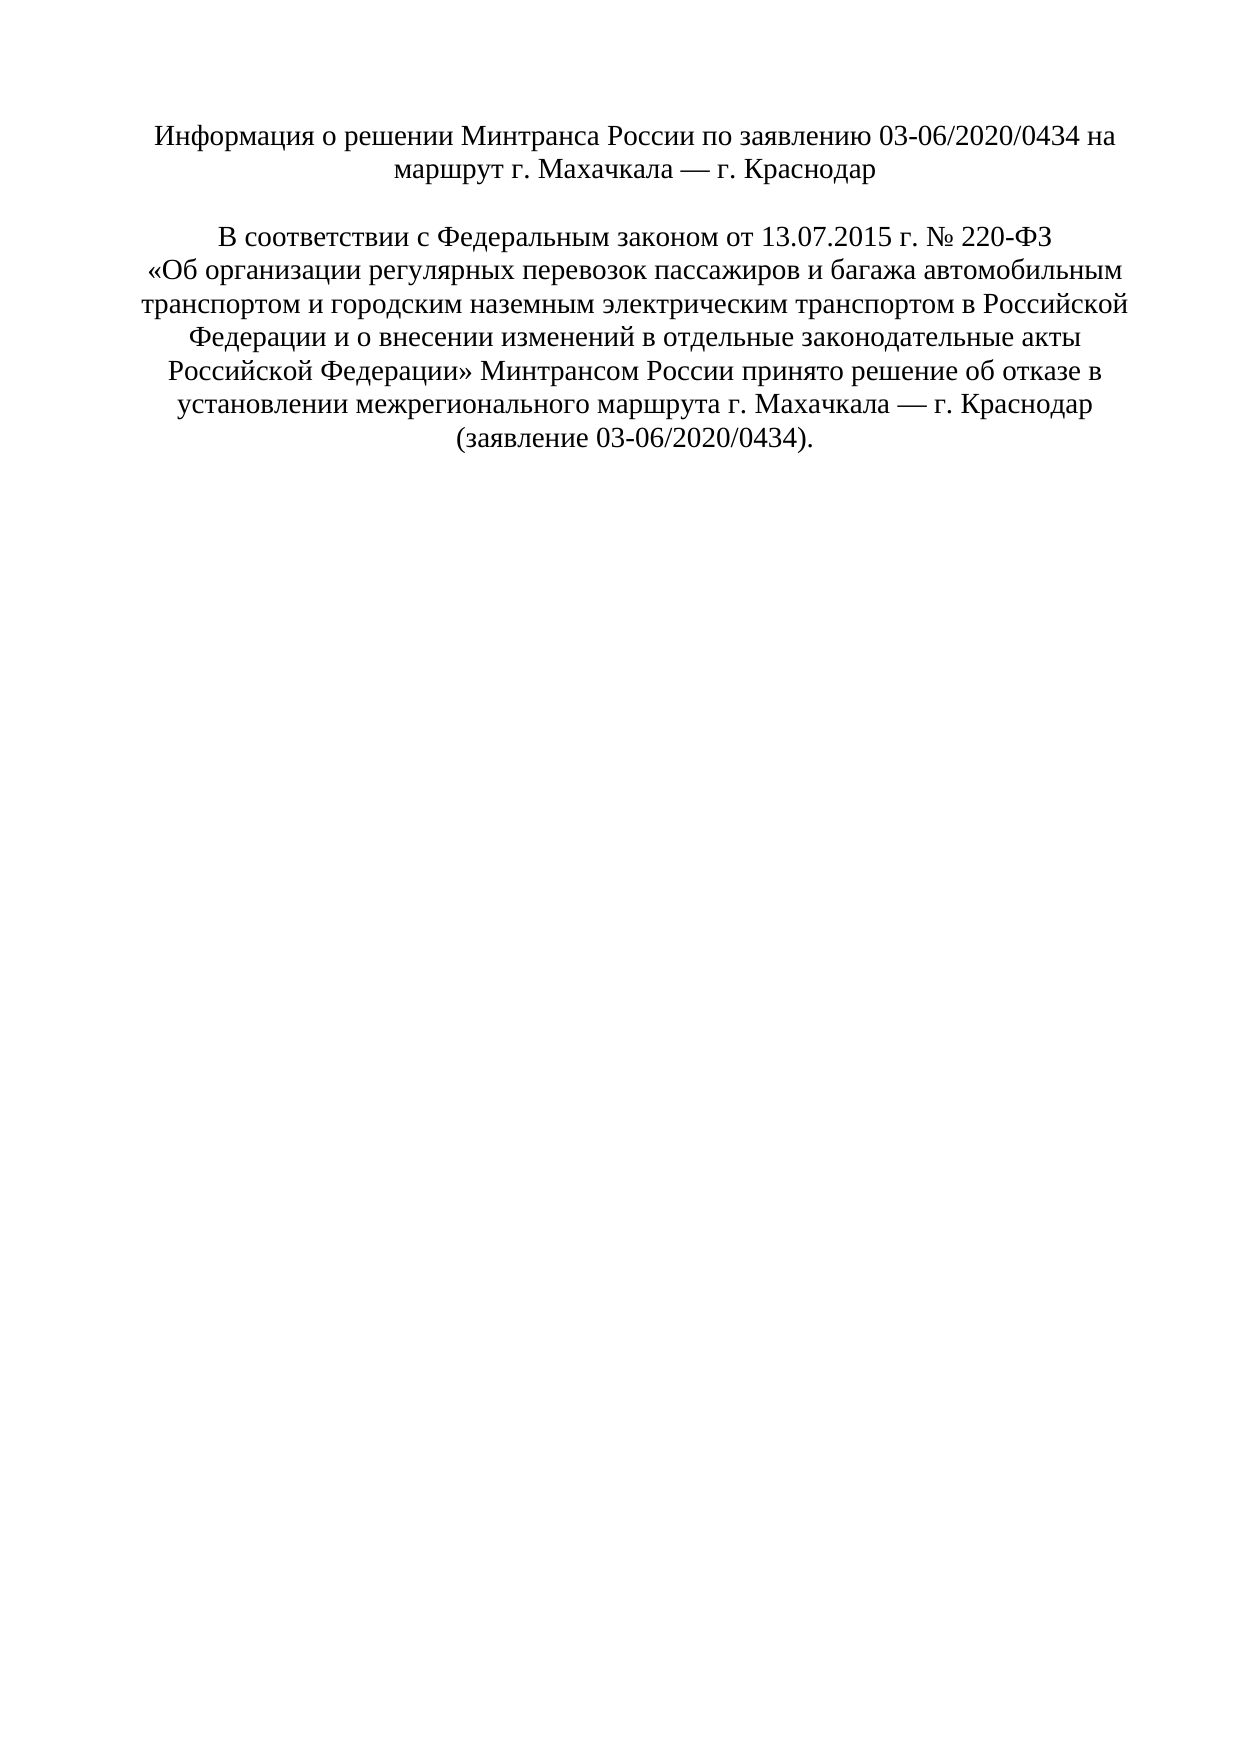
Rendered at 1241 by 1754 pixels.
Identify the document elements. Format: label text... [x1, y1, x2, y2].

text Информация о решении Минтранса России по заявлению 03-06/2020/0434 на маршрут г. Махачкала — г. Краснодар [118, 118, 1152, 185]
text В соответствии с Федеральным законом от 13.07.2015 г. № 220-ФЗ «Об организации регулярных перевозок пассажиров и багажа автомобильным транспортом и городским наземным электрическим транспортом в Российской Федерации и о внесении изменений в отдельные законодательные акты Российской Федерации» Минтрансом России принято решение об отказе в установлении межрегионального маршрута г. Махачкала — г. Краснодар (заявление 03-06/2020/0434). [118, 219, 1152, 453]
